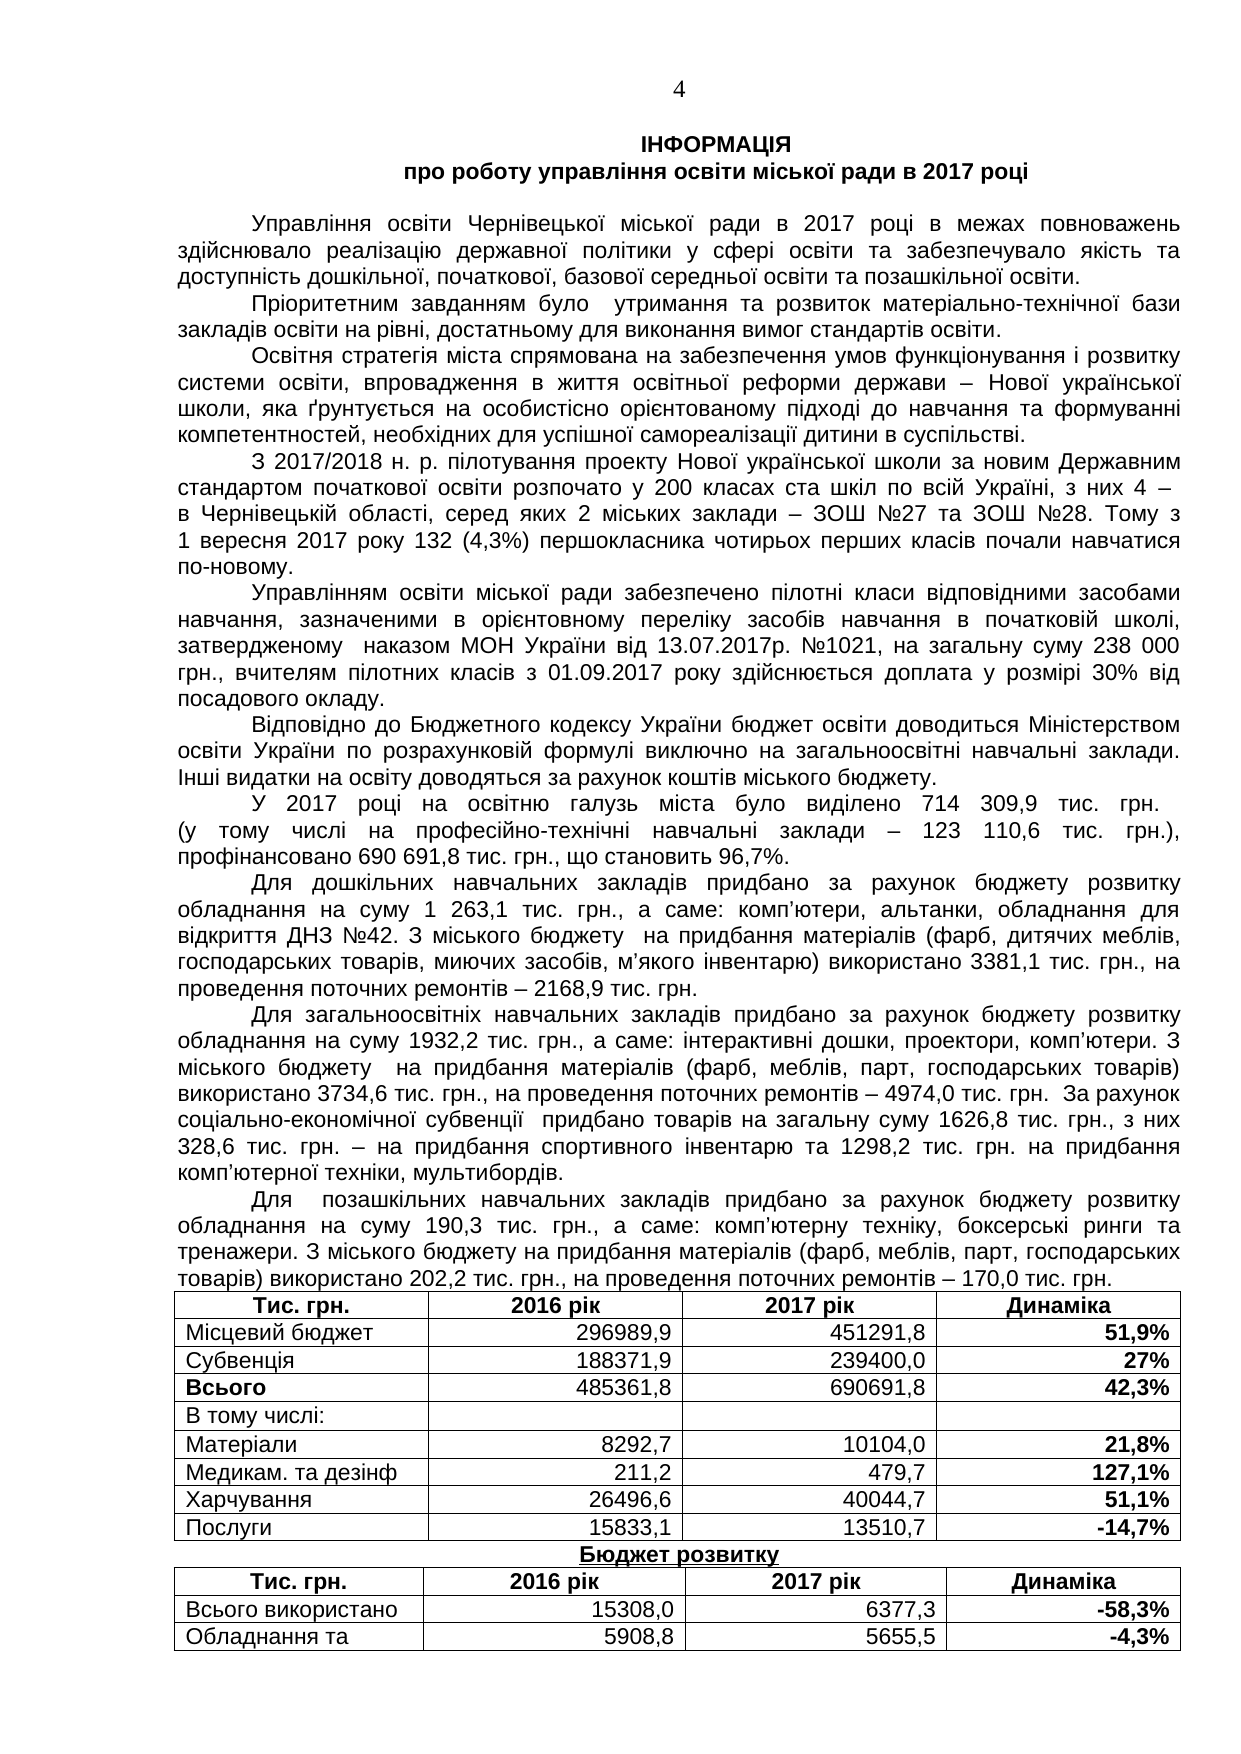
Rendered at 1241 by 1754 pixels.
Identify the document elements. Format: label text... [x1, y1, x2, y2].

table_cell 8292,7 [429, 1431, 682, 1458]
table_cell [683, 1402, 936, 1430]
table_header Тис. грн. [175, 1292, 428, 1318]
text Бюджет розвитку [177, 1541, 1181, 1567]
text Відповідно до Бюджетного кодексу України бюджет освіти доводиться Міністерством освіти України по розрахунковій формулі виключно на загальноосвітні навчальні заклади. Інші видатки на освіту доводяться за рахунок коштів міського бюджету. [177, 711, 1181, 790]
table_cell 127,1% [937, 1459, 1180, 1485]
text Для дошкільних навчальних закладів придбано за рахунок бюджету розвитку обладнання на суму 1 263,1 тис. грн., а саме: комп’ютери, альтанки, обладнання для відкриття ДНЗ №42. З міського бюджету на придбання матеріалів (фарб, дитячих меблів, господарських товарів, миючих засобів, м’якого інвентарю) використано 3381,1 тис. грн., на проведення поточних ремонтів – 2168,9 тис. грн. [177, 869, 1181, 1001]
text Для позашкільних навчальних закладів придбано за рахунок бюджету розвитку обладнання на суму 190,3 тис. грн., а саме: комп’ютерну техніку, боксерські ринги та тренажери. З міського бюджету на придбання матеріалів (фарб, меблів, парт, господарських товарів) використано 202,2 тис. грн., на проведення поточних ремонтів – 170,0 тис. грн. [177, 1186, 1181, 1291]
table_cell 451291,8 [683, 1319, 936, 1346]
text про роботу управління освіти міської ради в 2017 році [177, 158, 1181, 184]
table_cell Всього використано [175, 1596, 423, 1622]
text Управлінням освіти міської ради забезпечено пілотні класи відповідними засобами навчання, зазначеними в орієнтовному переліку засобів навчання в початковій школі, затвердженому наказом МОН України від 13.07.2017р. №1021, на загальну суму 238 000 грн., вчителям пілотних класів з 01.09.2017 року здійснюється доплата у розмірі 30% від посадового окладу. [177, 579, 1181, 711]
table_cell 479,7 [683, 1459, 936, 1485]
text З 2017/2018 н. р. пілотування проекту Нової української школи за новим Державним стандартом початкової освіти розпочато у 200 класах ста шкіл по всій Україні, з них 4 – в Чернівецькій області, серед яких 2 міських заклади – ЗОШ №27 та ЗОШ №28. Тому з 1 вересня 2017 року 132 (4,3%) першокласника чотирьох перших класів почали навчатися по-новому. [177, 448, 1181, 579]
table_cell 15833,1 [429, 1514, 682, 1540]
table_cell 40044,7 [683, 1486, 936, 1512]
table_cell 6377,3 [686, 1596, 946, 1622]
table_cell -58,3% [947, 1596, 1180, 1622]
table_cell -14,7% [937, 1514, 1180, 1540]
table_cell Послуги [175, 1514, 428, 1540]
table_cell 485361,8 [429, 1374, 682, 1401]
table_cell 296989,9 [429, 1319, 682, 1346]
table_header 2016 рік [429, 1292, 682, 1318]
table_cell 42,3% [937, 1374, 1180, 1401]
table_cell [175, 1623, 423, 1649]
table_cell 211,2 [429, 1459, 682, 1485]
text У 2017 році на освітню галузь міста було виділено 714 309,9 тис. грн. (у тому числі на професійно-технічні навчальні заклади – 123 110,6 тис. грн.), профінансовано 690 691,8 тис. грн., що становить 96,7%. [177, 790, 1181, 869]
table_cell Місцевий бюджет [175, 1319, 428, 1346]
table_cell [429, 1402, 682, 1430]
table_cell Матеріали [175, 1431, 428, 1458]
table_cell 690691,8 [683, 1374, 936, 1401]
table_cell Субвенція [175, 1347, 428, 1373]
text Пріоритетним завданням було утримання та розвиток матеріально-технічної бази закладів освіти на рівні, достатньому для виконання вимог стандартів освіти. [177, 289, 1181, 342]
table_cell 239400,0 [683, 1347, 936, 1373]
table_cell -4,3% [947, 1623, 1180, 1649]
table_header Динаміка [937, 1292, 1180, 1318]
table_cell Харчування [175, 1486, 428, 1512]
table_cell 13510,7 [683, 1514, 936, 1540]
table_header Тис. грн. [175, 1568, 423, 1595]
table_header 2016 рік [424, 1568, 685, 1595]
table_header 2017 рік [686, 1568, 946, 1595]
table_cell 188371,9 [429, 1347, 682, 1373]
table_cell 5908,8 [424, 1623, 685, 1649]
table_cell 51,1% [937, 1486, 1180, 1512]
table_cell Медикам. та дезінф [175, 1459, 428, 1485]
table_cell Всього [175, 1374, 428, 1401]
table_header 2017 рік [683, 1292, 936, 1318]
table_cell [937, 1402, 1180, 1430]
table_cell В тому числі: [175, 1402, 428, 1430]
table_cell 15308,0 [424, 1596, 685, 1622]
table_cell 10104,0 [683, 1431, 936, 1458]
table_cell 27% [937, 1347, 1180, 1373]
table_header Динаміка [947, 1568, 1180, 1595]
text Освітня стратегія міста спрямована на забезпечення умов функціонування і розвитку системи освіти, впровадження в життя освітньої реформи держави – Нової української школи, яка ґрунтується на особистісно орієнтованому підході до навчання та формуванні компетентностей, необхідних для успішної самореалізації дитини в суспільстві. [177, 342, 1181, 448]
text Управління освіти Чернівецької міської ради в 2017 році в межах повноважень здійснювало реалізацію державної політики у сфері освіти та забезпечувало якість та доступність дошкільної, початкової, базової середньої освіти та позашкільної освіти. [177, 210, 1181, 289]
text ІНФОРМАЦІЯ [177, 131, 1181, 158]
table_cell 51,9% [937, 1319, 1180, 1346]
text Для загальноосвітніх навчальних закладів придбано за рахунок бюджету розвитку обладнання на суму 1932,2 тис. грн., а саме: інтерактивні дошки, проектори, комп’ютери. З міського бюджету на придбання матеріалів (фарб, меблів, парт, господарських товарів) використано 3734,6 тис. грн., на проведення поточних ремонтів – 4974,0 тис. грн. За рахунок соціально-економічної субвенції придбано товарів на загальну суму 1626,8 тис. грн., з них 328,6 тис. грн. – на придбання спортивного інвентарю та 1298,2 тис. грн. на придбання комп’ютерної техніки, мультибордів. [177, 1001, 1181, 1186]
table_cell 5655,5 [686, 1623, 946, 1649]
table_cell 26496,6 [429, 1486, 682, 1512]
table_cell 21,8% [937, 1431, 1180, 1458]
